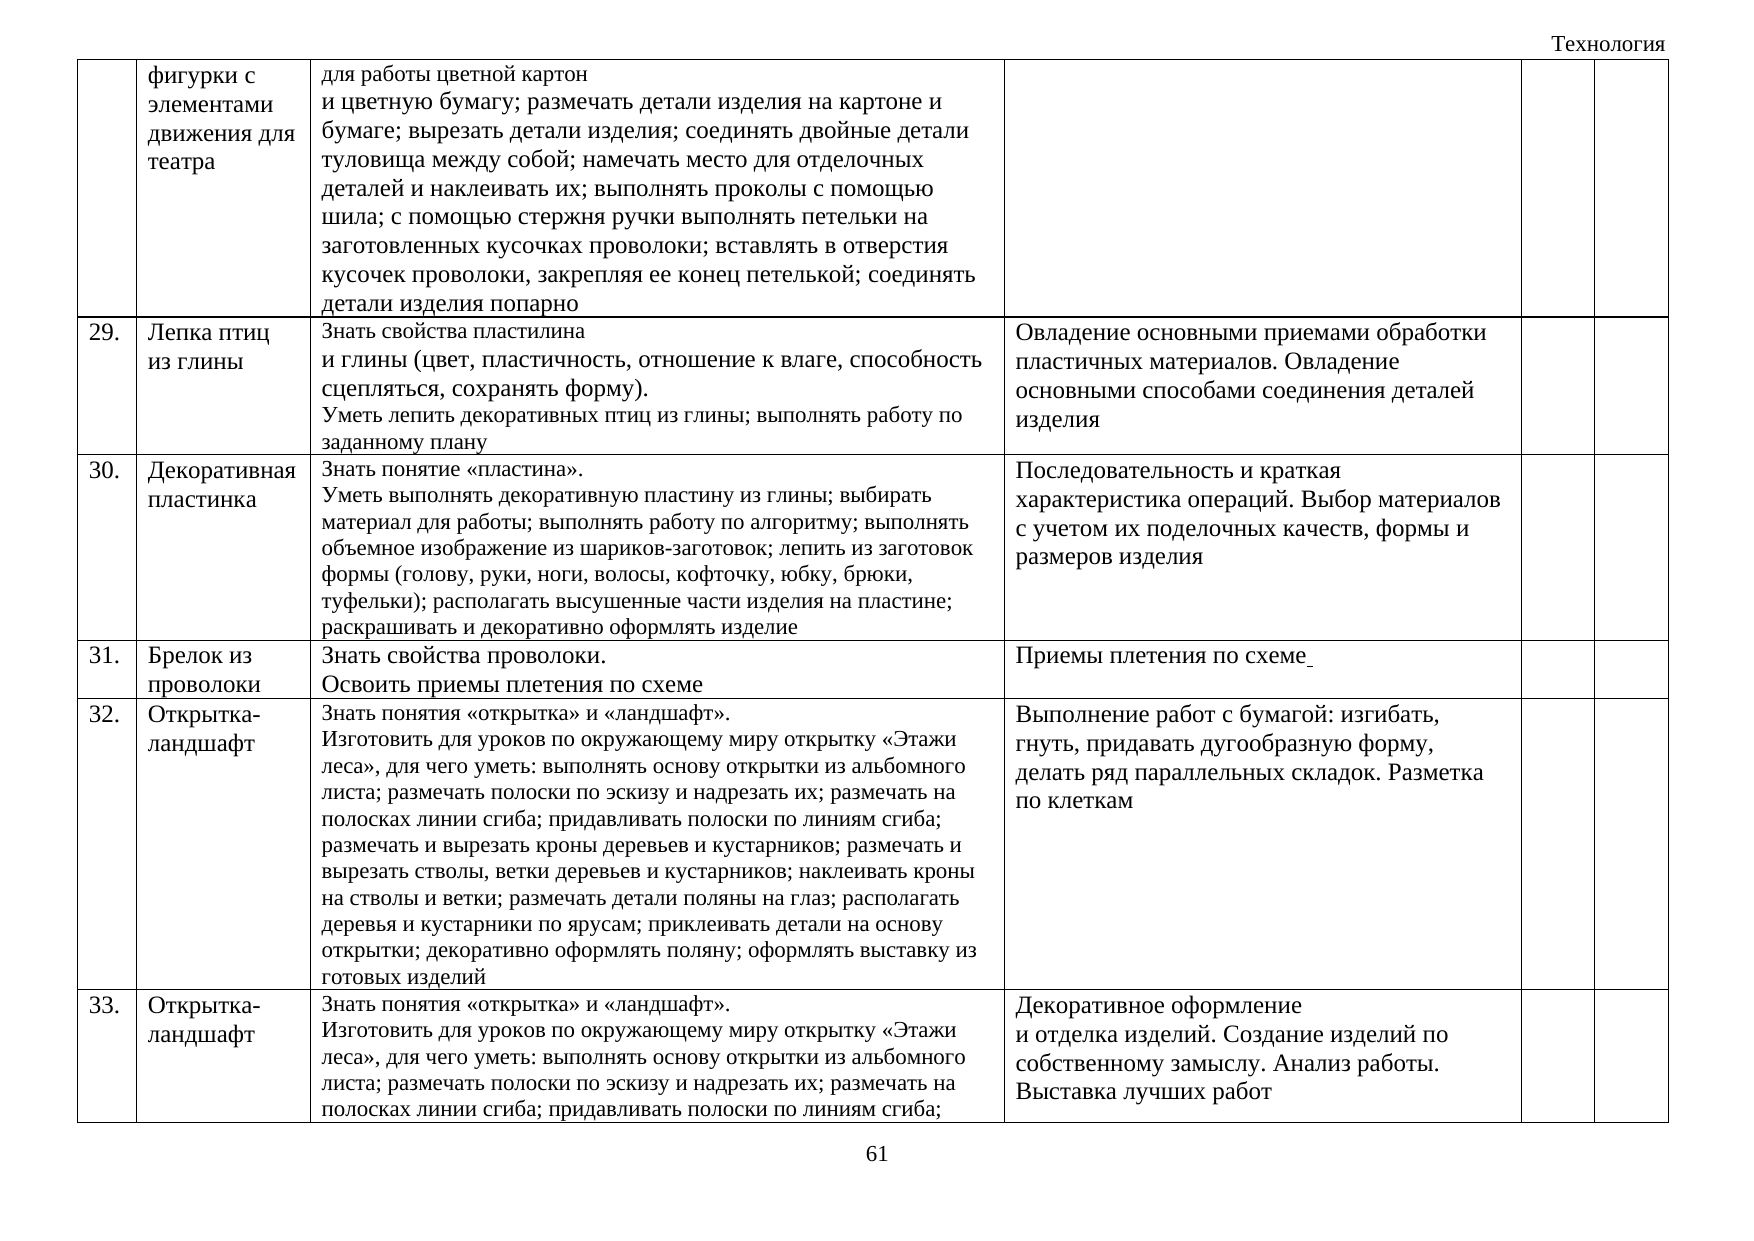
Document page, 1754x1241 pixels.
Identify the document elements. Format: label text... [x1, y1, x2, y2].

table_cell Приемы плетения по схеме [1005, 641, 1521, 698]
table_cell Лепка птиц из глины [137, 318, 310, 454]
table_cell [311, 60, 1004, 316]
table_cell Овладение основными приемами обработки пластичных материалов. Овладение основными способами соединения деталей изделия [1005, 318, 1521, 454]
table_cell [1595, 318, 1668, 454]
table_cell [78, 60, 136, 316]
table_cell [1005, 990, 1521, 1122]
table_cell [137, 60, 310, 316]
table_cell Декоративная пластинка [137, 455, 310, 639]
table_cell [1522, 60, 1594, 316]
table_cell Открытка-ландшафт [137, 990, 310, 1122]
table_cell [1595, 990, 1668, 1122]
table_cell [1522, 318, 1594, 454]
table_cell [1522, 699, 1594, 989]
table_cell [78, 318, 136, 454]
table_cell Брелок из проволоки [137, 641, 310, 698]
table_cell [1595, 60, 1668, 316]
table_cell [78, 455, 136, 639]
table_cell Знать понятие «пластина». Уметь выполнять декоративную пластину из глины; выбирать материал для работы; выполнять работу по алгоритму; выполнять объемное изображение из шариков-заготовок; лепить из заготовок формы (голову, руки, ноги, волосы, кофточку, юбку, брюки, туфельки); располагать высушенные части изделия на пластине; раскрашивать и декоративно оформлять изделие [311, 455, 1004, 639]
table_cell Знать свойства пластилина и глины (цвет, пластичность, отношение к влаге, способность сцепляться, сохранять форму). Уметь лепить декоративных птиц из глины; выполнять работу по заданному плану [311, 318, 1004, 454]
table_cell Открытка-ландшафт [137, 699, 310, 989]
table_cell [1005, 60, 1521, 316]
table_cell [311, 990, 1004, 1122]
table_cell [1522, 641, 1594, 698]
table_cell Знать свойства проволоки. Освоить приемы плетения по схеме [311, 641, 1004, 698]
table_cell [1595, 455, 1668, 639]
table_cell [1522, 455, 1594, 639]
table_cell [1522, 990, 1594, 1122]
table_cell [1595, 641, 1668, 698]
table_cell [78, 641, 136, 698]
table_cell Выполнение работ с бумагой: изгибать, гнуть, придавать дугообразную форму, делать ряд параллельных складок. Разметка по клеткам [1005, 699, 1521, 989]
table_cell [78, 990, 136, 1122]
table_cell Последовательность и краткая характеристика операций. Выбор материалов с учетом их поделочных качеств, формы и размеров изделия [1005, 455, 1521, 639]
table_cell [78, 699, 136, 989]
table_cell [1595, 699, 1668, 989]
